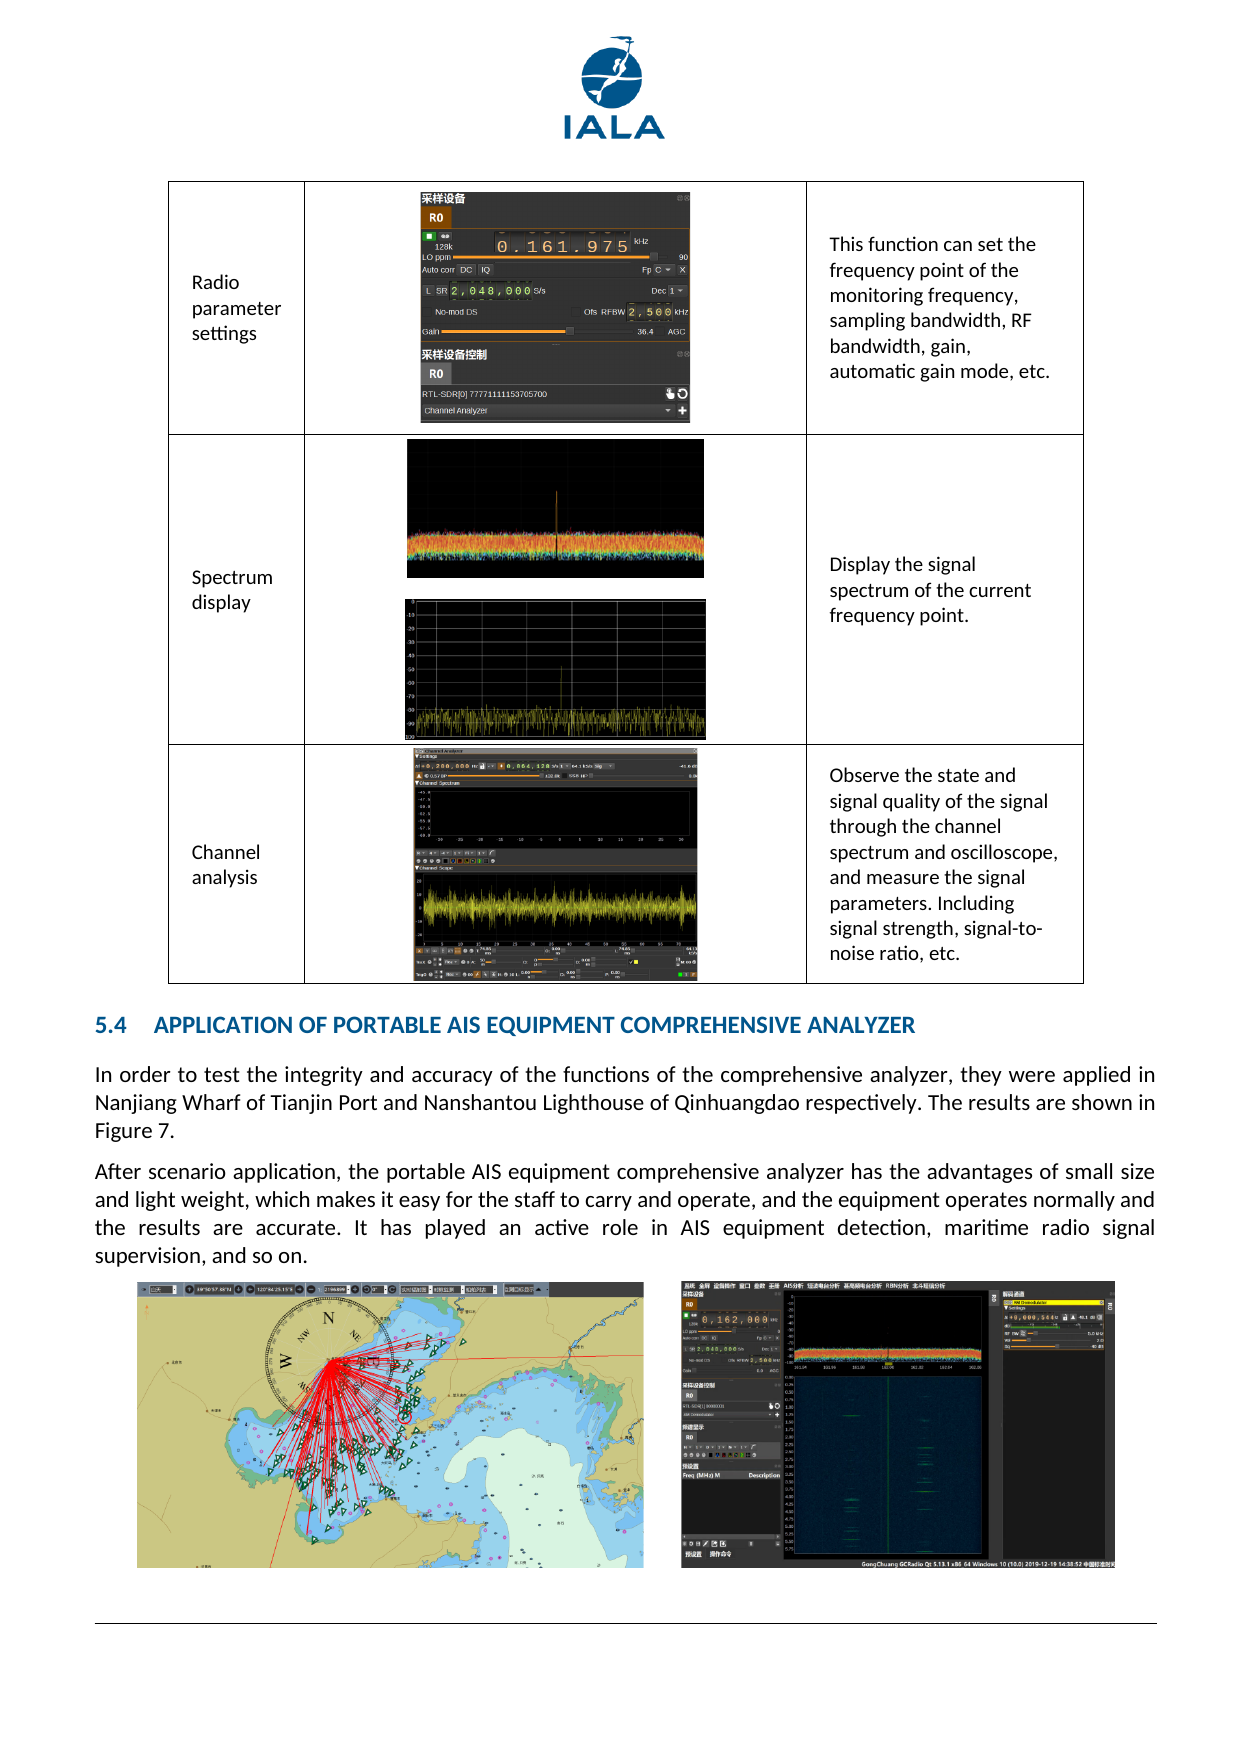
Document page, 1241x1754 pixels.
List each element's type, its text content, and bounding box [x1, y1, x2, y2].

table_cell [305, 182, 806, 433]
subtitle Application of Portable AIS Equipment Comprehensive Analyzer [94, 1009, 1084, 1040]
picture [137, 1282, 644, 1568]
table_cell Observe the state and signal quality of the signal through the channel spectrum and oscilloscope, and measure the signal parameters. Including signal strength, signal-to-noise ratio, etc. [807, 745, 1083, 983]
text After scenario application, the portable AIS equipment comprehensive analyzer has the advantages of small size and light weight, which makes it easy for the staff to carry and operate, and the equipment operates normally and the results are accurate. It has played an active role in AIS equipment detection, maritime radio signal supervision, and so on. [94, 1157, 1157, 1269]
table_cell [305, 435, 806, 744]
text In order to test the integrity and accuracy of the functions of the comprehensive analyzer, they were applied in Nanjiang Wharf of Tianjin Port and Nanshantou Lighthouse of Qinhuangdao respectively. The results are shown in Figure 7. [94, 1061, 1157, 1144]
picture [681, 1281, 1115, 1568]
picture [413, 748, 698, 981]
table_cell Channel analysis [169, 745, 304, 983]
table_cell This function can set the frequency point of the monitoring frequency, sampling bandwidth, RF bandwidth, gain, automatic gain mode, etc. [807, 182, 1083, 433]
table_cell Display the signal spectrum of the current frequency point. [807, 435, 1083, 744]
table_cell Radio parameter settings [169, 182, 304, 433]
picture [405, 599, 706, 740]
table_cell [305, 745, 806, 983]
picture [407, 439, 704, 578]
picture [541, 24, 682, 162]
picture [420, 192, 691, 423]
table_cell Spectrum display [169, 435, 304, 744]
